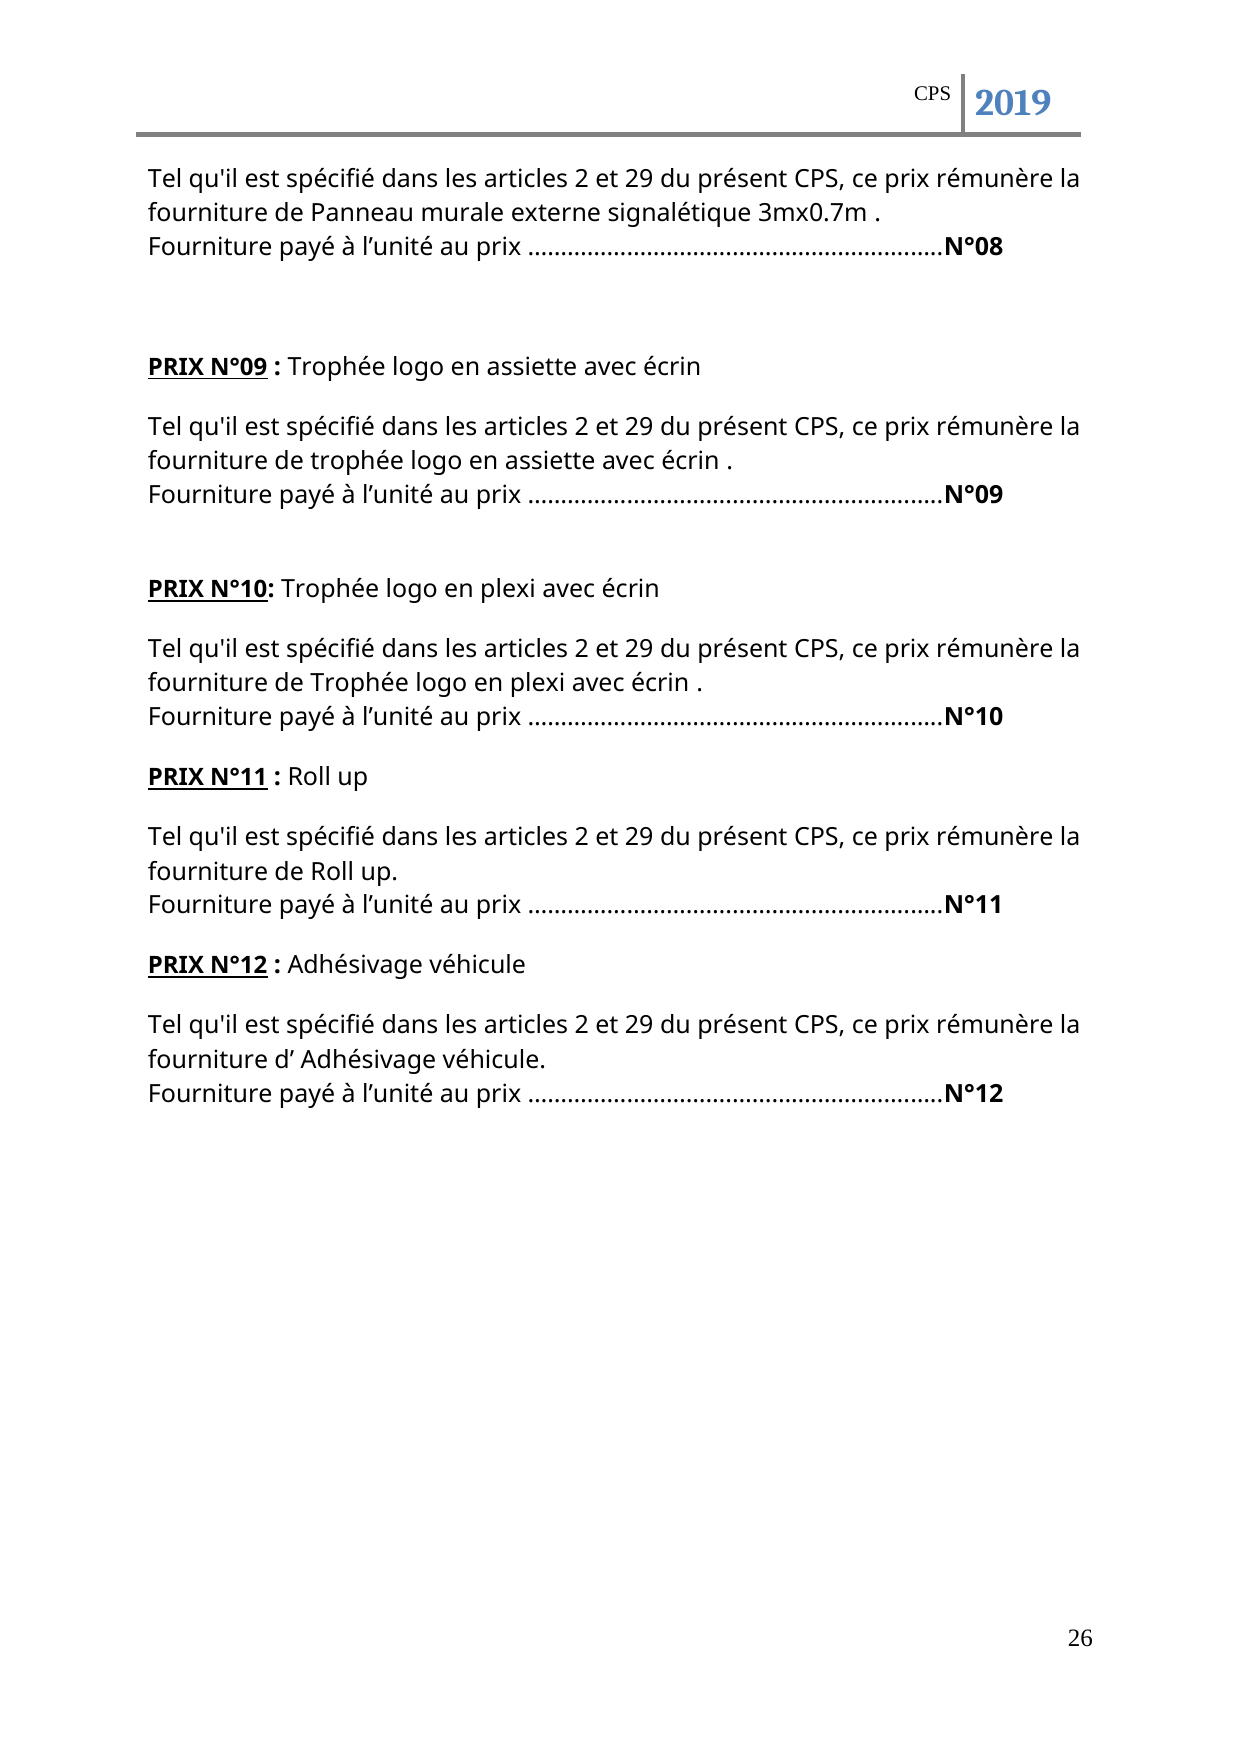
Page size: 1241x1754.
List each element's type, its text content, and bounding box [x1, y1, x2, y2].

text Tel qu'il est spécifié dans les articles 2 et 29 du présent CPS, ce prix rémunère la fourniture d’ Adhésivage véhicule. [148, 1007, 1093, 1075]
text Tel qu'il est spécifié dans les articles 2 et 29 du présent CPS, ce prix rémunère la fourniture de trophée logo en assiette avec écrin . [148, 409, 1093, 477]
text PRIX N°10: Trophée logo en plexi avec écrin [148, 571, 1093, 605]
text Fourniture payé à l’unité au prix ………………………….…………….…….….…..N°08 [148, 229, 1093, 263]
text Fourniture payé à l’unité au prix ………………………….…………….…….….…..N°10 [148, 699, 1093, 733]
text Tel qu'il est spécifié dans les articles 2 et 29 du présent CPS, ce prix rémunère la fourniture de Roll up. [148, 819, 1093, 887]
text Fourniture payé à l’unité au prix ………………………….…………….…….….…..N°09 [148, 477, 1093, 511]
text Fourniture payé à l’unité au prix ………………………….…………….…….….…..N°11 [148, 887, 1093, 921]
text Fourniture payé à l’unité au prix ………………………….…………….…….….…..N°12 [148, 1075, 1093, 1109]
text Tel qu'il est spécifié dans les articles 2 et 29 du présent CPS, ce prix rémunère la fourniture de Trophée logo en plexi avec écrin . [148, 631, 1093, 699]
text PRIX N°09 : Trophée logo en assiette avec écrin [148, 349, 1093, 383]
text PRIX N°11 : Roll up [148, 759, 1093, 793]
text PRIX N°12 : Adhésivage véhicule [148, 947, 1093, 981]
text Tel qu'il est spécifié dans les articles 2 et 29 du présent CPS, ce prix rémunère la fourniture de Panneau murale externe signalétique 3mx0.7m . [148, 161, 1093, 229]
